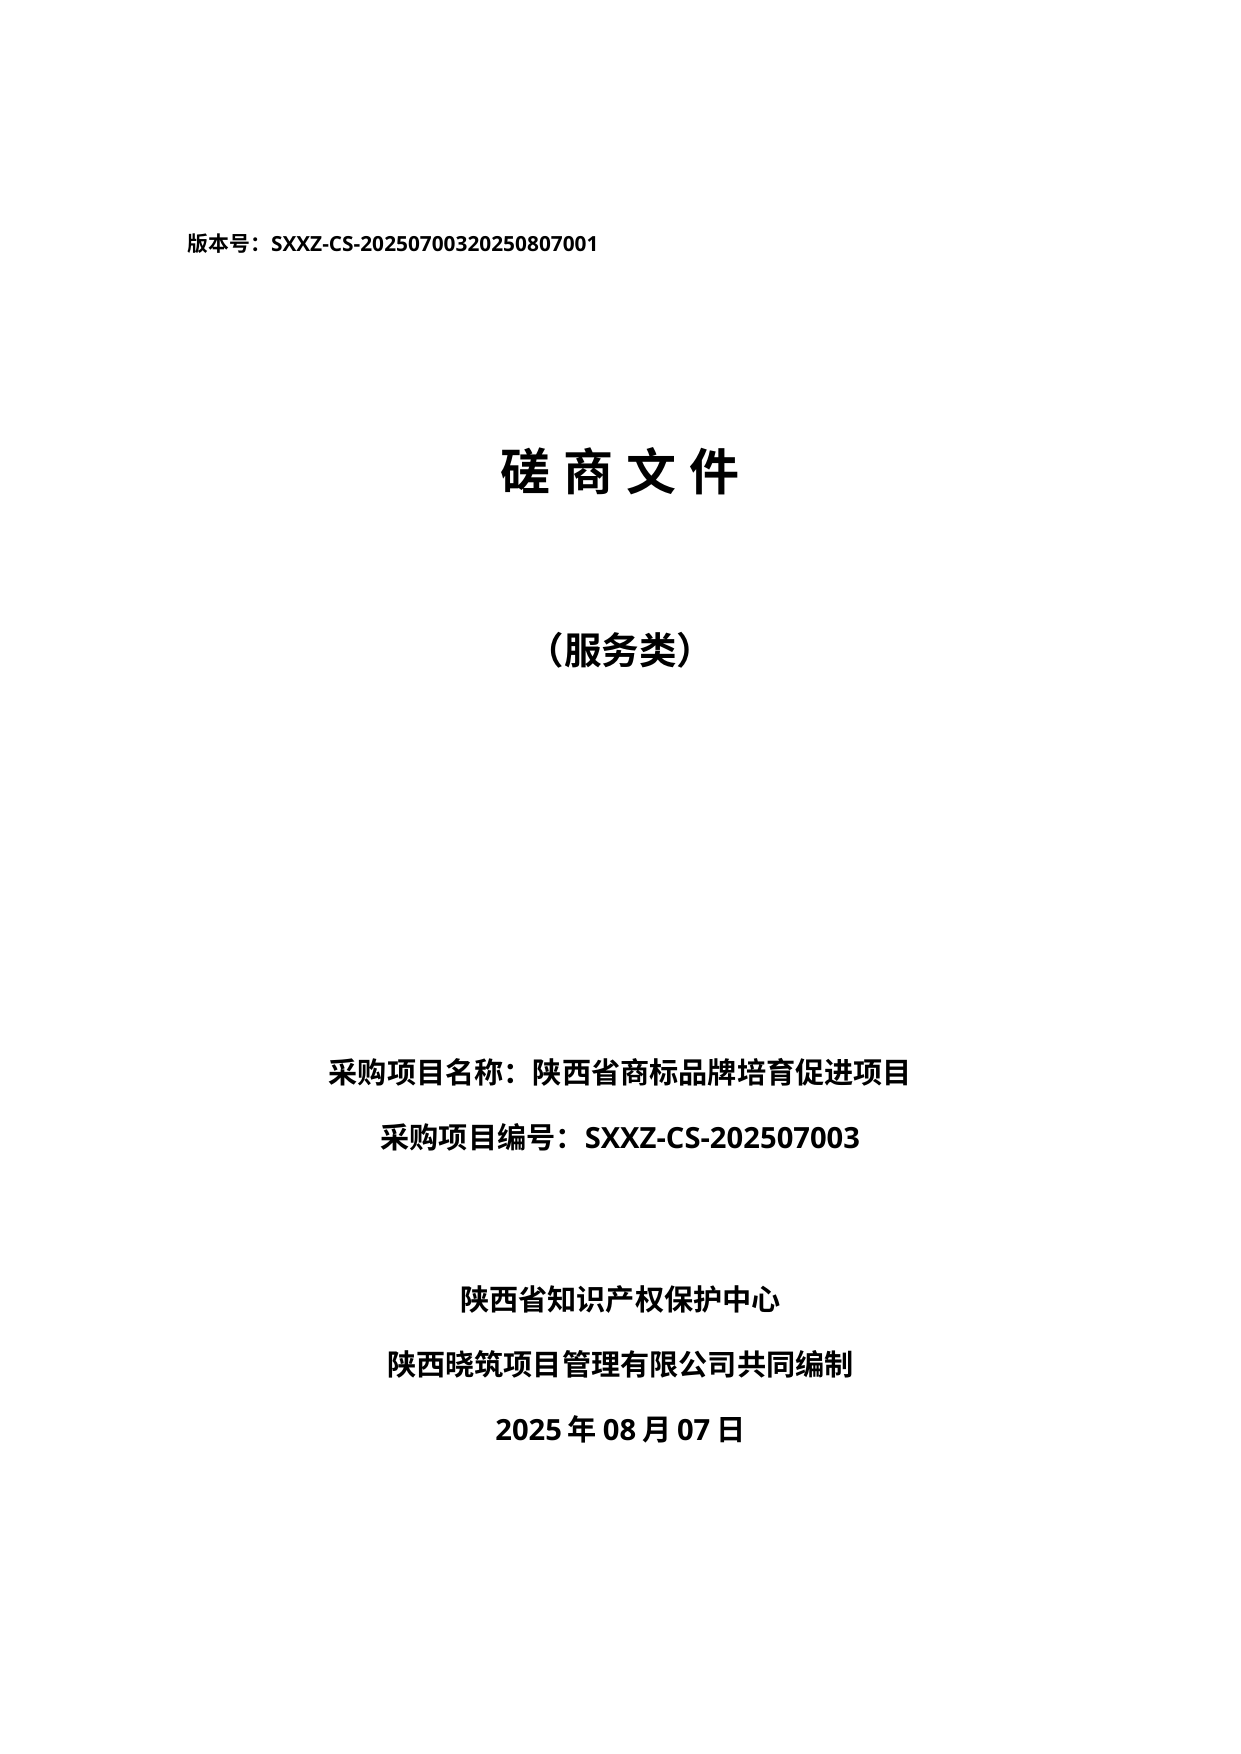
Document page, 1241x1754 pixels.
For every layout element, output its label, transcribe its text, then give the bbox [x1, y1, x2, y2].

text 陕西省知识产权保护中心 [187, 1267, 1053, 1332]
text 2025年08月07日 [187, 1397, 1053, 1462]
text 采购项目名称：陕西省商标品牌培育促进项目 [187, 1039, 1053, 1104]
text 陕西晓筑项目管理有限公司共同编制 [187, 1332, 1053, 1397]
text 磋 商 文 件 [187, 422, 1053, 617]
text 版本号：SXXZ-CS-20250700320250807001 [187, 227, 1053, 422]
text 采购项目编号：SXXZ-CS-202507003 [187, 1104, 1053, 1267]
text （服务类） [187, 617, 1053, 1039]
